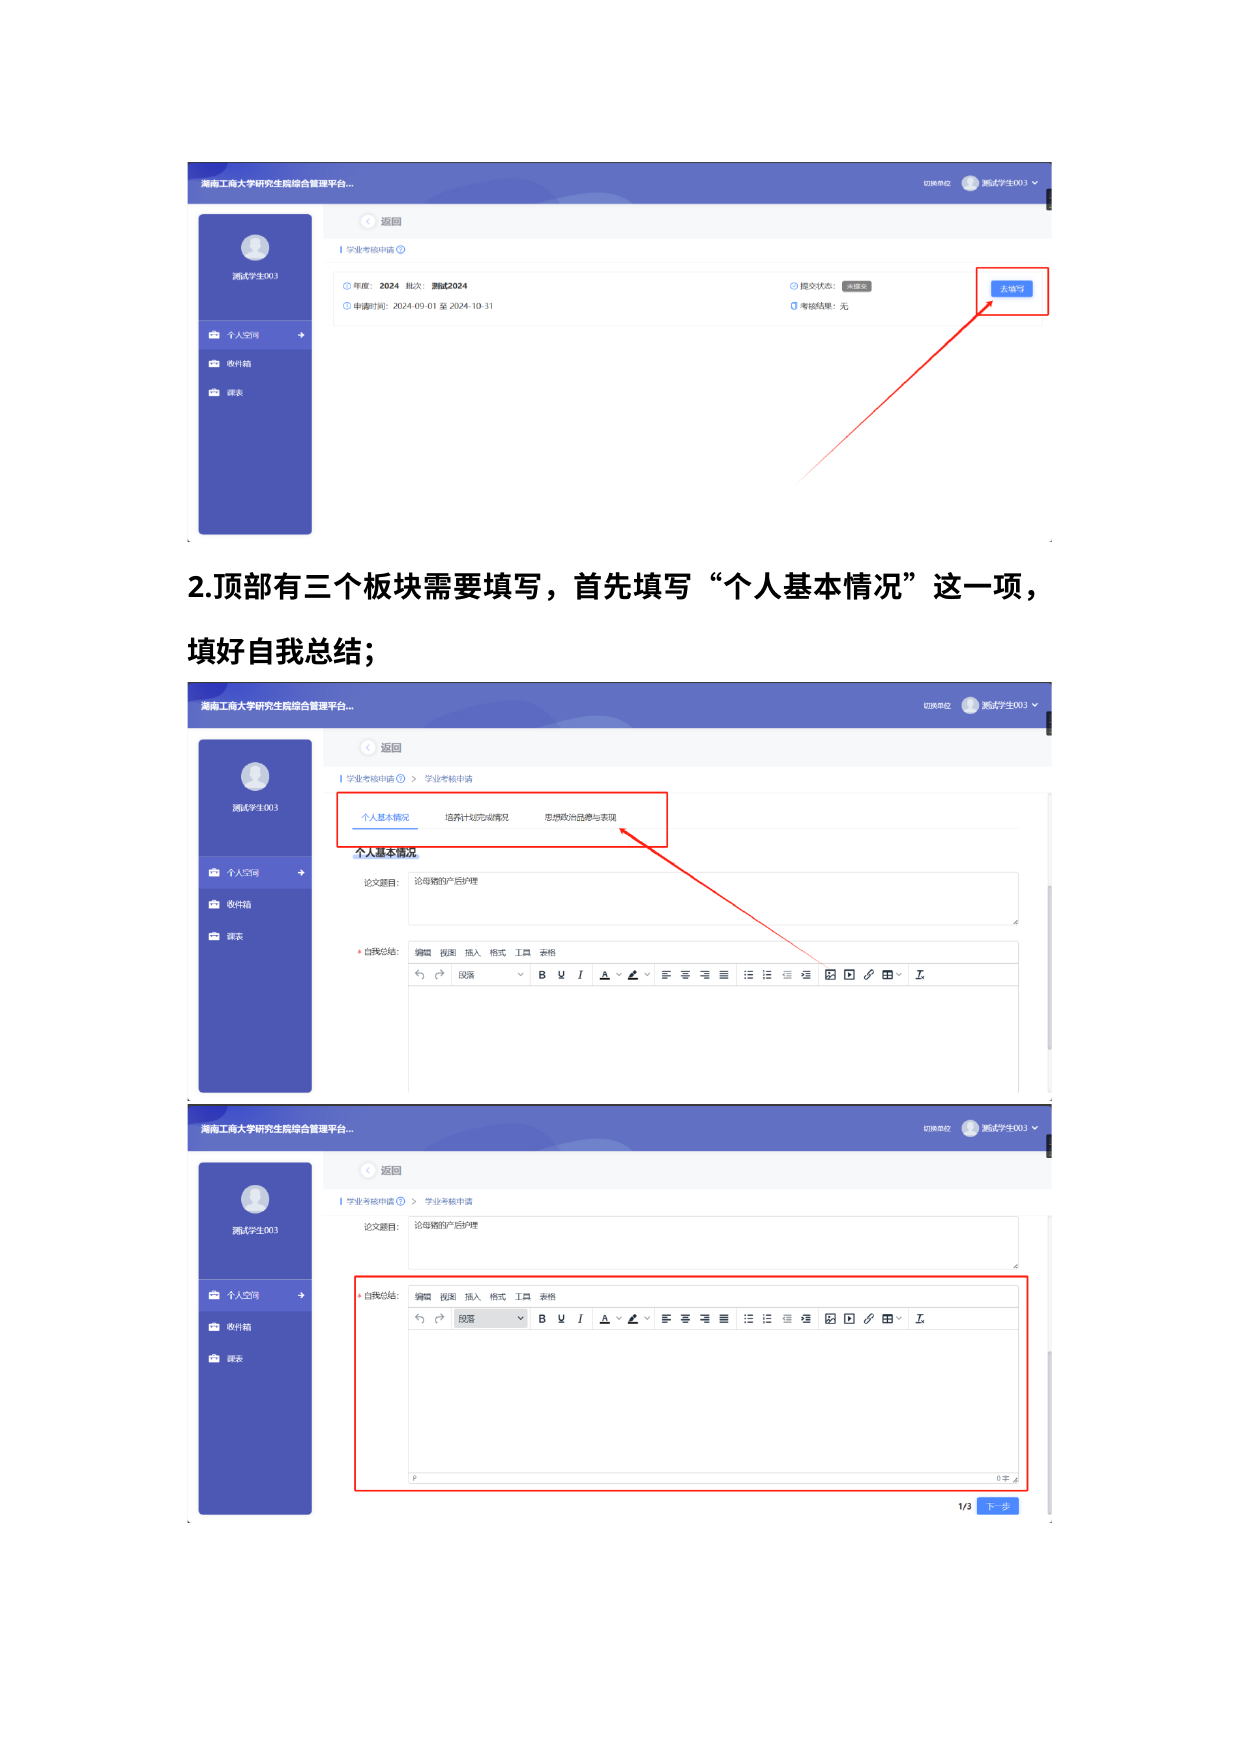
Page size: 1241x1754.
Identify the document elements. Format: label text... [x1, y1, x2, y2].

picture [187, 1104, 1052, 1523]
list 2.顶部有三个板块需要填写，首先填写“个人基本情况”这一项，填好自我总结； [187, 552, 1053, 682]
picture [187, 162, 1052, 542]
picture [187, 682, 1052, 1101]
